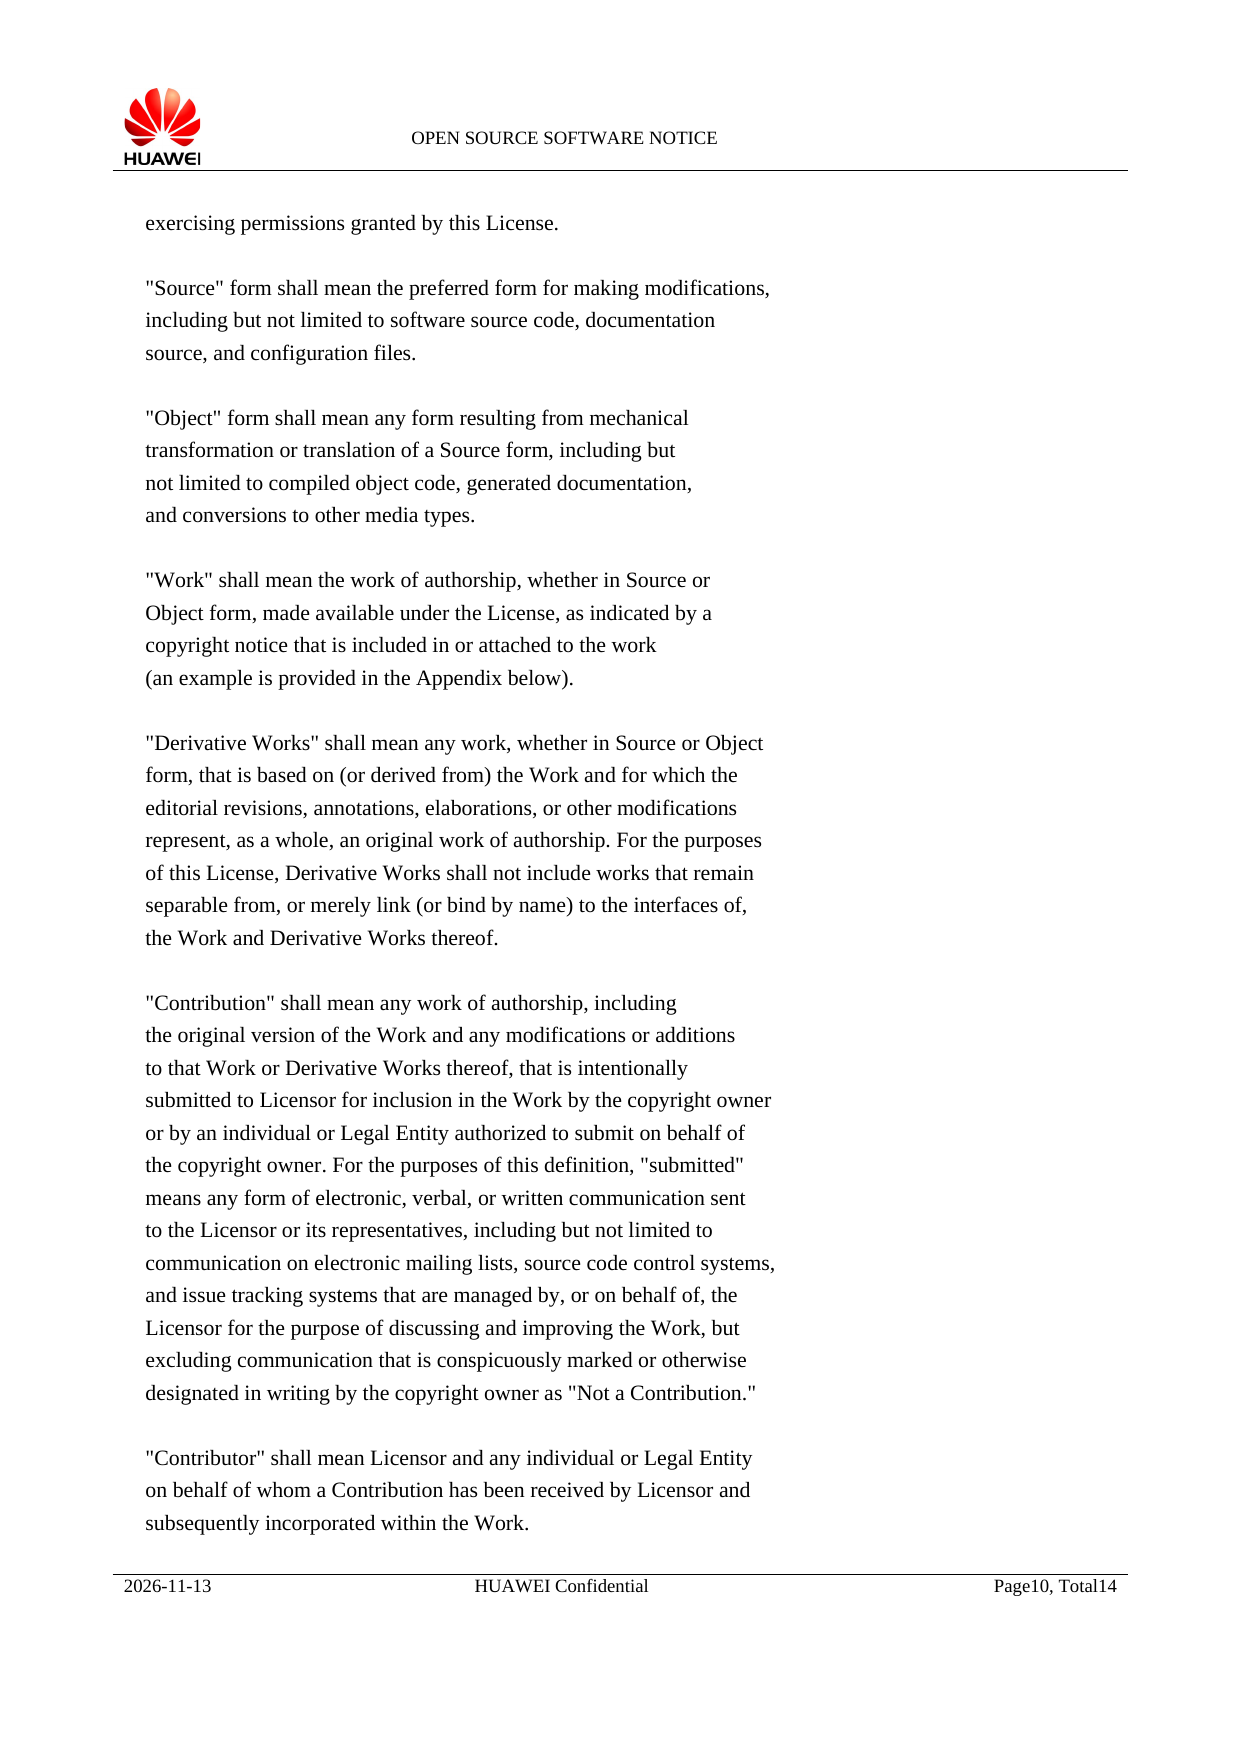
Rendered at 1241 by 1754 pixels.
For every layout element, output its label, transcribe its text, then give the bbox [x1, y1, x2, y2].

picture [124, 88, 201, 165]
